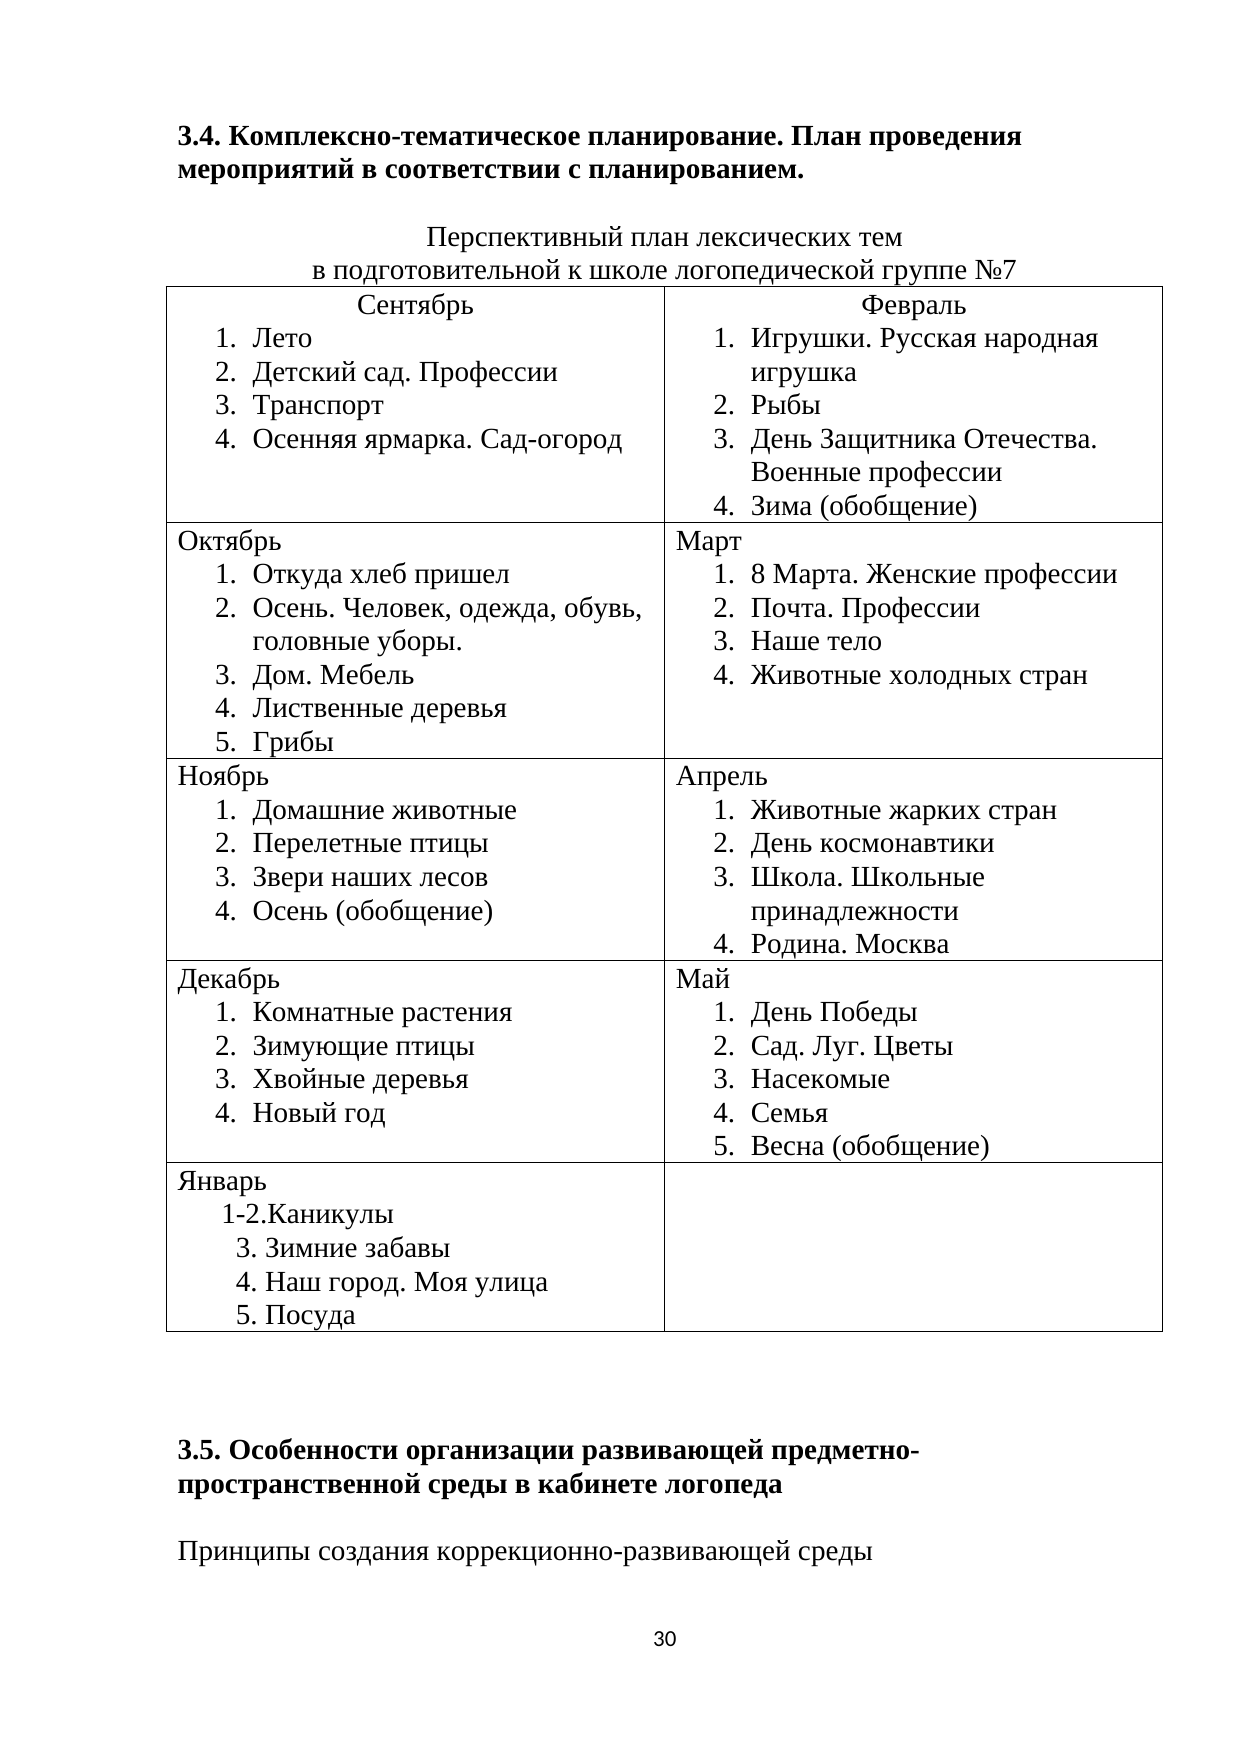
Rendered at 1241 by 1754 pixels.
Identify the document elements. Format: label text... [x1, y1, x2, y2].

text 3.4. Комплексно-тематическое планирование. План проведения мероприятий в соответствии с планированием. [177, 118, 1152, 185]
table_header Сентябрь Лето Детский сад. Профессии Транспорт Осенняя ярмарка. Сад-огород [167, 287, 664, 522]
table_cell Апрель Животные жарких стран День космонавтики Школа. Школьные принадлежности Родина. Москва [665, 759, 1162, 960]
text в подготовительной к школе логопедической группе №7 [177, 252, 1152, 286]
table_header Февраль Игрушки. Русская народная игрушка Рыбы День Защитника Отечества. Военные профессии Зима (обобщение) [665, 287, 1162, 522]
table_cell [665, 1163, 1162, 1331]
table_cell Ноябрь Домашние животные Перелетные птицы Звери наших лесов Осень (обобщение) [167, 759, 664, 960]
table_cell Май День Победы Сад. Луг. Цветы Насекомые Семья Весна (обобщение) [665, 961, 1162, 1162]
table_cell Декабрь Комнатные растения Зимующие птицы Хвойные деревья Новый год [167, 961, 664, 1162]
table_cell Октябрь Откуда хлеб пришел Осень. Человек, одежда, обувь, головные уборы. Дом. Мебель Лиственные деревья Грибы [167, 523, 664, 757]
text Перспективный план лексических тем [177, 219, 1152, 252]
text Принципы создания коррекционно-развивающей среды [177, 1533, 1152, 1567]
table_cell Март 8 Марта. Женские профессии Почта. Профессии Наше тело Животные холодных стран [665, 523, 1162, 757]
text 3.5. Особенности организации развивающей предметно-пространственной среды в кабинете логопеда [177, 1432, 1152, 1499]
table_cell Январь 1-2.Каникулы 3. Зимние забавы 4. Наш город. Моя улица 5. Посуда [167, 1163, 664, 1331]
